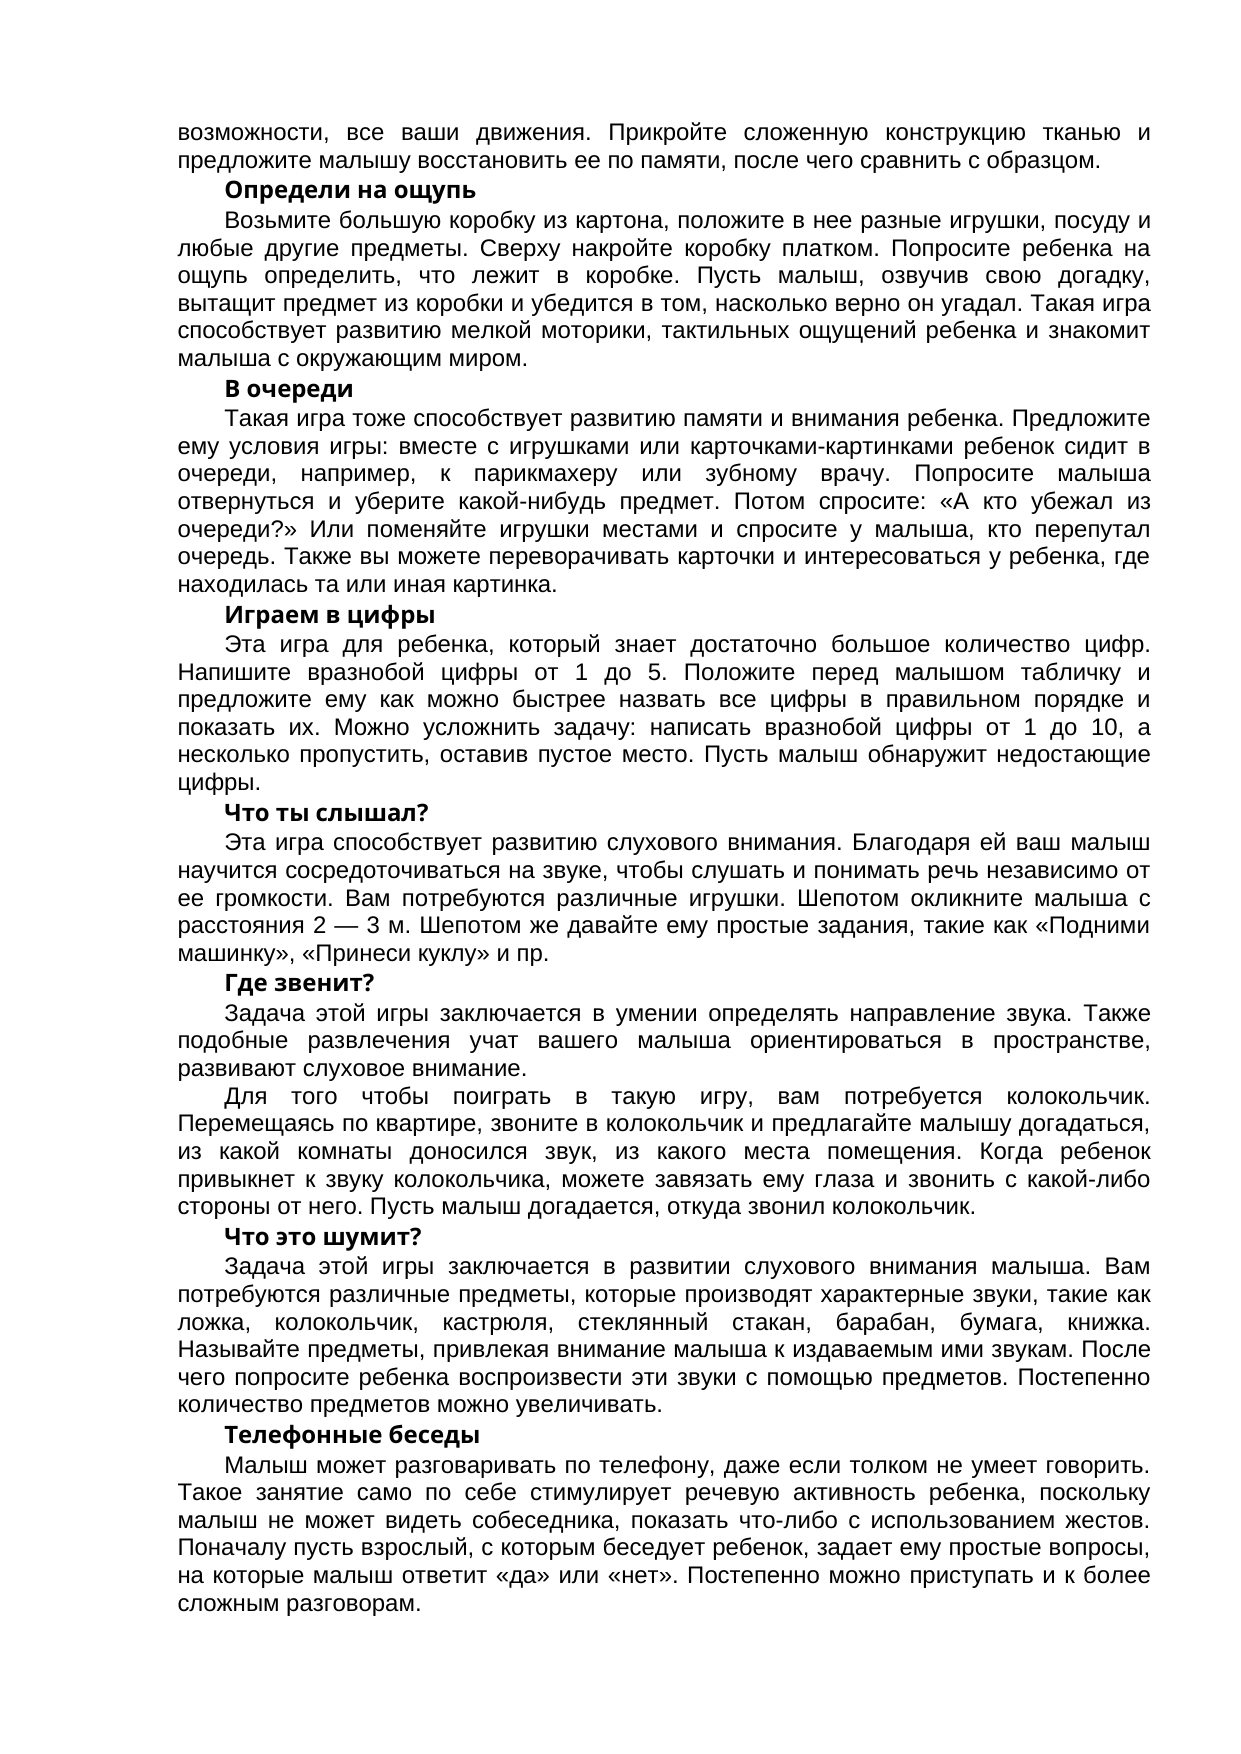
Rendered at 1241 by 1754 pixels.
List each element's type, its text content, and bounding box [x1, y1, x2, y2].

text Что ты слышал? [177, 796, 1152, 828]
text Определи на ощупь [177, 173, 1152, 206]
text Малыш может разговаривать по телефону, даже если толком не умеет говорить. Такое занятие само по себе стимулирует речевую активность ребенка, поскольку малыш не может видеть собеседника, показать что-либо с использованием жестов. Поначалу пусть взрослый, с которым беседует ребенок, задает ему простые вопросы, на которые малыш ответит «да» или «нет». Постепенно можно приступать и к более сложным разговорам. [177, 1451, 1152, 1616]
text Такая игра тоже способствует развитию памяти и внимания ребенка. Предложите ему условия игры: вместе с игрушками или карточками-картинками ребенок сидит в очереди, например, к парикмахеру или зубному врачу. Попросите малыша отвернуться и уберите какой-нибудь предмет. Потом спросите: «А кто убежал из очереди?» Или поменяйте игрушки местами и спросите у малыша, кто перепутал очередь. Также вы можете переворачивать карточки и интересоваться у ребенка, где находилась та или иная картинка. [177, 404, 1152, 597]
text Эта игра для ребенка, который знает достаточно большое количество цифр. Напишите вразнобой цифры от 1 до 5. Положите перед малышом табличку и предложите ему как можно быстрее назвать все цифры в правильном порядке и показать их. Можно усложнить задачу: написать вразнобой цифры от 1 до 10, а несколько пропустить, оставив пустое место. Пусть малыш обнаружит недостающие цифры. [177, 630, 1152, 796]
text Возьмите большую коробку из картона, положите в нее разные игрушки, посуду и любые другие предметы. Сверху накройте коробку платком. Попросите ребенка на ощупь определить, что лежит в коробке. Пусть малыш, озвучив свою догадку, вытащит предмет из коробки и убедится в том, насколько верно он угадал. Такая игра способствует развитию мелкой моторики, тактильных ощущений ребенка и знакомит малыша с окружающим миром. [177, 206, 1152, 372]
text Что это шумит? [177, 1220, 1152, 1252]
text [177, 118, 1152, 173]
text Задача этой игры заключается в развитии слухового внимания малыша. Вам потребуются различные предметы, которые производят характерные звуки, такие как ложка, колокольчик, кастрюля, стеклянный стакан, барабан, бумага, книжка. Называйте предметы, привлекая внимание малыша к издаваемым ими звукам. После чего попросите ребенка воспроизвести эти звуки с помощью предметов. Постепенно количество предметов можно увеличивать. [177, 1252, 1152, 1418]
text В очереди [177, 372, 1152, 404]
text Для того чтобы поиграть в такую игру, вам потребуется колокольчик. Перемещаясь по квартире, звоните в колокольчик и предлагайте малышу догадаться, из какой комнаты доносился звук, из какого места помещения. Когда ребенок привыкнет к звуку колокольчика, можете завязать ему глаза и звонить с какой-либо стороны от него. Пусть малыш догадается, откуда звонил колокольчик. [177, 1082, 1152, 1220]
text Задача этой игры заключается в умении определять направление звука. Также подобные развлечения учат вашего малыша ориентироваться в пространстве, развивают слуховое внимание. [177, 999, 1152, 1082]
text Играем в цифры [177, 597, 1152, 630]
text Телефонные беседы [177, 1418, 1152, 1451]
text Где звенит? [177, 966, 1152, 999]
text Эта игра способствует развитию слухового внимания. Благодаря ей ваш малыш научится сосредоточиваться на звуке, чтобы слушать и понимать речь независимо от ее громкости. Вам потребуются различные игрушки. Шепотом окликните малыша с расстояния 2 — 3 м. Шепотом же давайте ему простые задания, такие как «Подними машинку», «Принеси куклу» и пр. [177, 828, 1152, 966]
